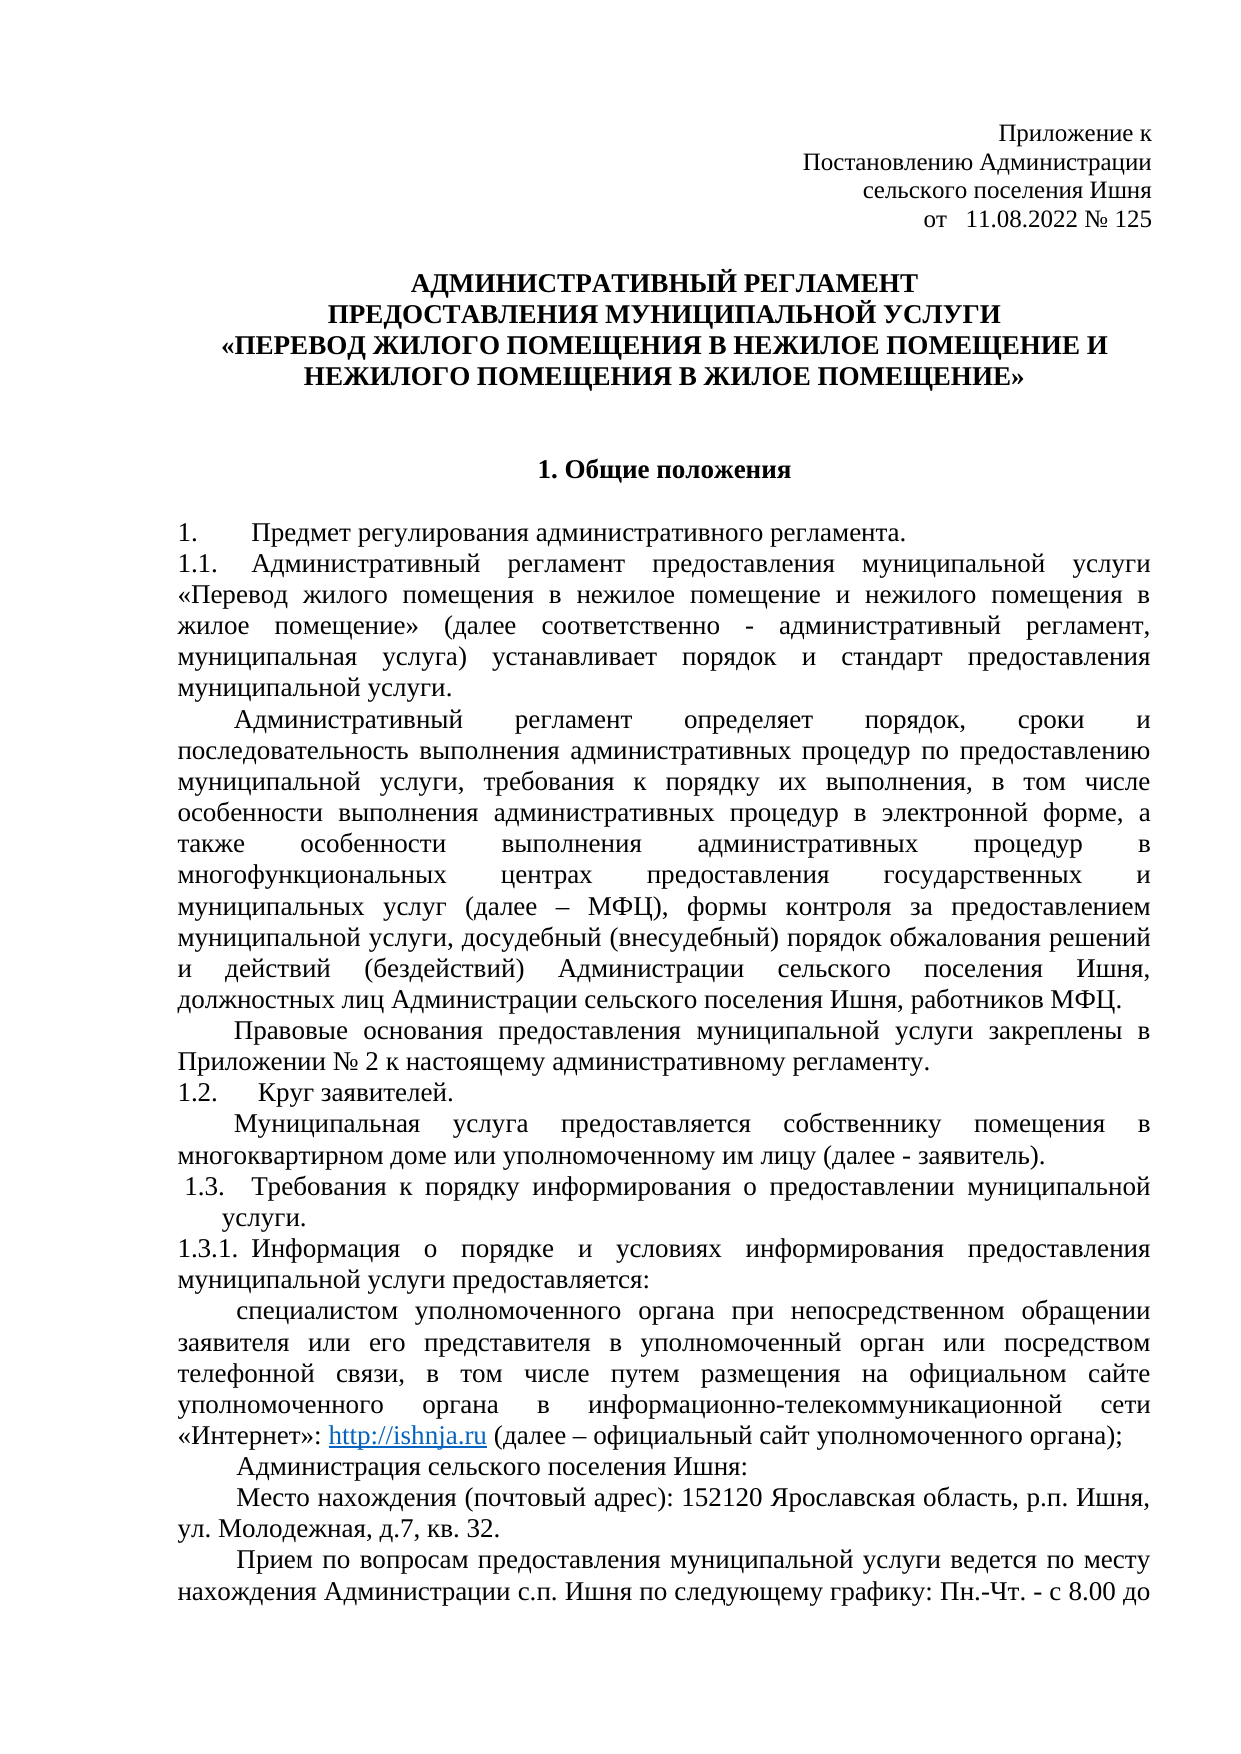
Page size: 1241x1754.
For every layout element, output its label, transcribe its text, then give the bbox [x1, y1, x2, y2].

text Муниципальная услуга предоставляется собственнику помещения в многоквартирном доме или уполномоченному им лицу (далее - заявитель). [177, 1108, 1152, 1170]
text Правовые основания предоставления муниципальной услуги закреплены в Приложении № 2 к настоящему административному регламенту. [177, 1014, 1152, 1076]
text от 11.08.2022 № 125 [177, 204, 1152, 233]
list Требования к порядку информирования о предоставлении муниципальной услуги. [184, 1170, 1152, 1232]
text АДМИНИСТРАТИВНЫЙ РЕГЛАМЕНТ [177, 267, 1152, 298]
list Предмет регулирования административного регламента. [177, 516, 1152, 547]
text «ПЕРЕВОД ЖИЛОГО ПОМЕЩЕНИЯ В НЕЖИЛОЕ ПОМЕЩЕНИЕ И НЕЖИЛОГО ПОМЕЩЕНИЯ В ЖИЛОЕ ПОМЕЩЕНИЕ» [177, 329, 1152, 391]
text ПРЕДОСТАВЛЕНИЯ МУНИЦИПАЛЬНОЙ УСЛУГИ [177, 298, 1152, 329]
text Постановлению Администрации [723, 147, 1152, 176]
text 1. Общие положения [177, 453, 1152, 485]
text Администрация сельского поселения Ишня: [177, 1450, 1152, 1481]
list Административный регламент предоставления муниципальной услуги «Перевод жилого помещения в нежилое помещение и нежилого помещения в жилое помещение» (далее соответственно - административный регламент, муниципальная услуга) устанавливает порядок и стандарт предоставления муниципальной услуги. [177, 547, 1152, 703]
list Круг заявителей. [177, 1076, 1152, 1108]
text специалистом уполномоченного органа при непосредственном обращении заявителя или его представителя в уполномоченный орган или посредством телефонной связи, в том числе путем размещения на официальном сайте уполномоченного органа в информационно-телекоммуникационной сети «Интернет»: http://ishnja.ru (далее – официальный сайт уполномоченного органа); [177, 1294, 1152, 1450]
list Информация о порядке и условиях информирования предоставления муниципальной услуги предоставляется: [177, 1232, 1152, 1294]
text Административный регламент определяет порядок, сроки и последовательность выполнения административных процедур по предоставлению муниципальной услуги, требования к порядку их выполнения, в том числе особенности выполнения административных процедур в электронной форме, а также особенности выполнения административных процедур в многофункциональных центрах предоставления государственных и муниципальных услуг (далее – МФЦ), формы контроля за предоставлением муниципальной услуги, досудебный (внесудебный) порядок обжалования решений и действий (бездействий) Администрации сельского поселения Ишня, должностных лиц Администрации сельского поселения Ишня, работников МФЦ. [177, 703, 1152, 1014]
text сельского поселения Ишня [723, 176, 1152, 204]
text Место нахождения (почтовый адрес): 152120 Ярославская область, р.п. Ишня, ул. Молодежная, д.7, кв. 32. [177, 1481, 1152, 1544]
text Приложение к [177, 118, 1152, 147]
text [177, 1544, 1152, 1606]
